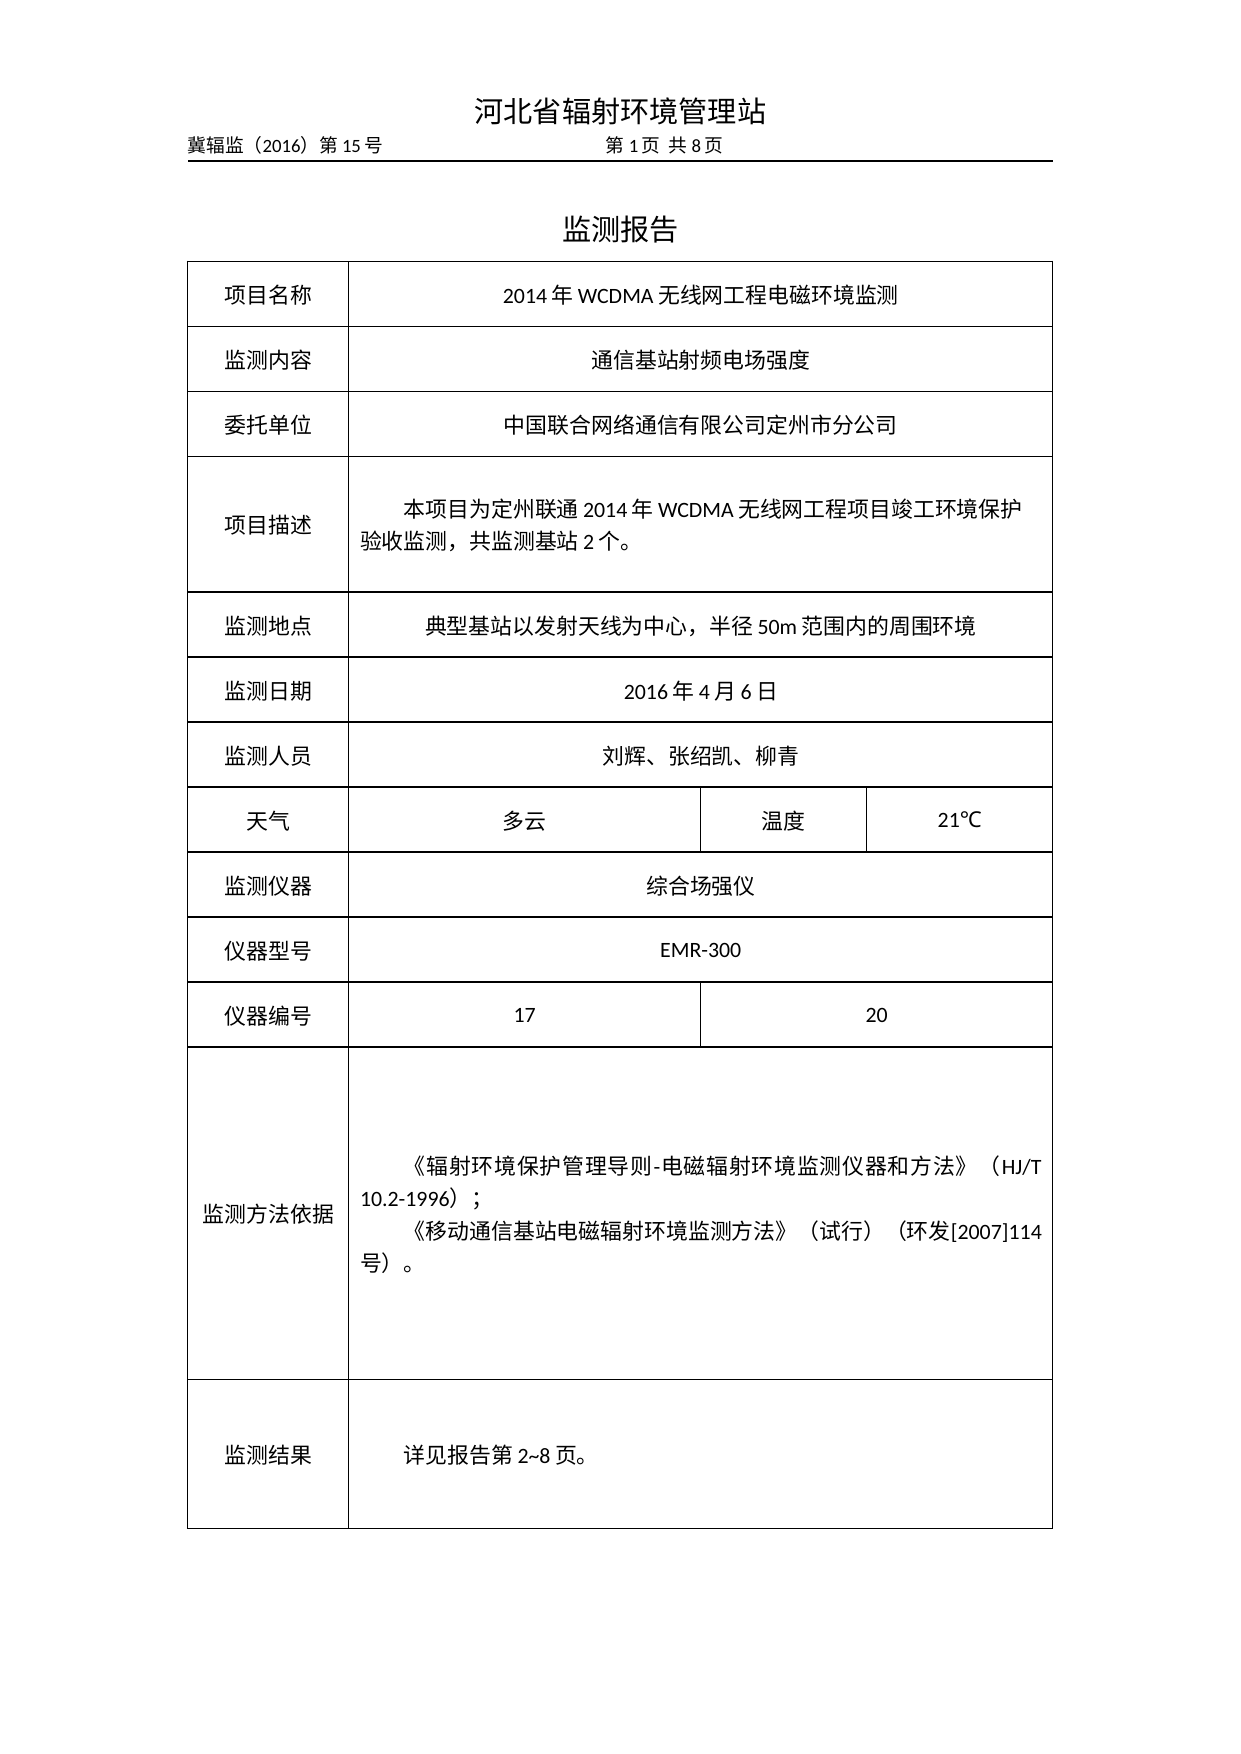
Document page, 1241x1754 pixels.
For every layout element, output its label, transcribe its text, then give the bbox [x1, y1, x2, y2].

table_cell 本项目为定州联通2014年WCDMA无线网工程项目竣工环境保护验收监测，共监测基站2个。 [349, 457, 1052, 591]
table_cell EMR-300 [349, 918, 1052, 981]
table_header 项目名称 [188, 262, 348, 326]
table_cell 21℃ [867, 788, 1052, 851]
table_cell 通信基站射频电场强度 [349, 327, 1052, 391]
table_cell 中国联合网络通信有限公司定州市分公司 [349, 392, 1052, 456]
table_cell 温度 [701, 788, 866, 851]
table_cell 监测人员 [188, 723, 348, 786]
table_header 2014年WCDMA无线网工程电磁环境监测 [349, 262, 1052, 326]
table_cell 17 [349, 983, 700, 1046]
table_cell 刘辉、张绍凯、柳青 [349, 723, 1052, 786]
table_cell 详见报告第2~8页。 [349, 1380, 1052, 1528]
table_cell 综合场强仪 [349, 853, 1052, 916]
table_cell 仪器型号 [188, 918, 348, 981]
table_cell 项目描述 [188, 457, 348, 591]
table_cell 2016年4月6日 [349, 658, 1052, 721]
text 监测报告 [187, 196, 1053, 261]
table_cell 20 [701, 983, 1052, 1046]
table_cell 多云 [349, 788, 700, 851]
table_cell 典型基站以发射天线为中心，半径50m范围内的周围环境 [349, 593, 1052, 656]
table_cell 仪器编号 [188, 983, 348, 1046]
table_cell 委托单位 [188, 392, 348, 456]
table_cell 监测内容 [188, 327, 348, 391]
table_cell 监测仪器 [188, 853, 348, 916]
table_cell 监测方法依据 [188, 1048, 348, 1379]
table_cell 监测日期 [188, 658, 348, 721]
table_cell 《辐射环境保护管理导则-电磁辐射环境监测仪器和方法》（HJ/T 10.2-1996）； 《移动通信基站电磁辐射环境监测方法》（试行）（环发[2007]114 号）。 [349, 1048, 1052, 1379]
table_cell 监测结果 [188, 1380, 348, 1528]
table_cell 监测地点 [188, 593, 348, 656]
table_cell 天气 [188, 788, 348, 851]
